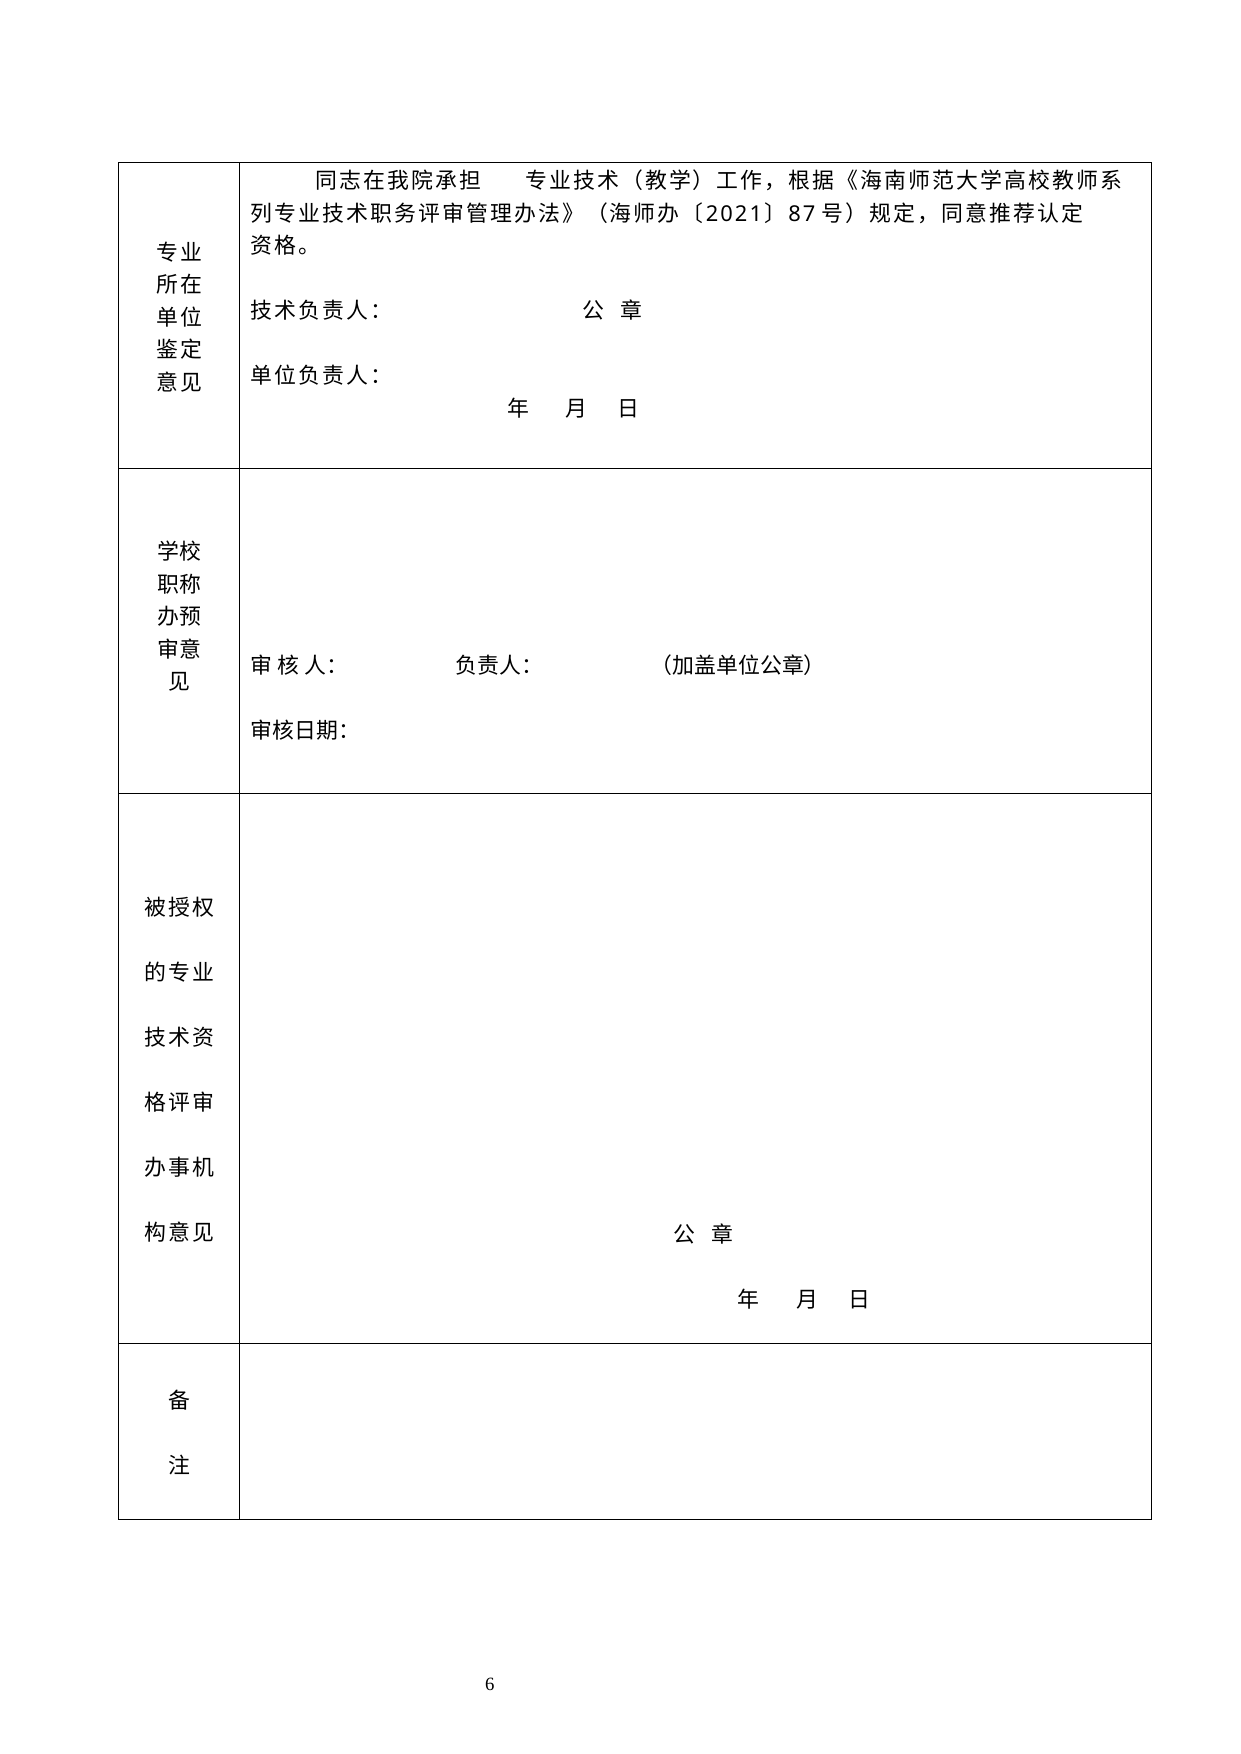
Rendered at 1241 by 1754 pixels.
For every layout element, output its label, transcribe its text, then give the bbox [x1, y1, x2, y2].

table_header 专业 所在 单位 鉴定 意见 [119, 163, 239, 468]
table_header 同志在我院承担 专业技术（教学）工作，根据《海南师范大学高校教师系列专业技术职务评审管理办法》（海师办〔2021〕87号）规定，同意推荐认定 资格。 技术负责人： 公 章 单位负责人： 年 月 日 [240, 163, 1151, 468]
table_cell 被授权 的专业 技术资 格评审 办事机 构意见 [119, 794, 239, 1343]
table_cell 备 注 [119, 1344, 239, 1519]
table_cell 学校 职称 办预 审意 见 [119, 469, 239, 793]
table_cell 公 章 年 月 日 [240, 794, 1151, 1343]
table_cell [240, 1344, 1151, 1519]
table_cell 审 核 人： 负责人： （加盖单位公章） 审核日期： [240, 469, 1151, 793]
